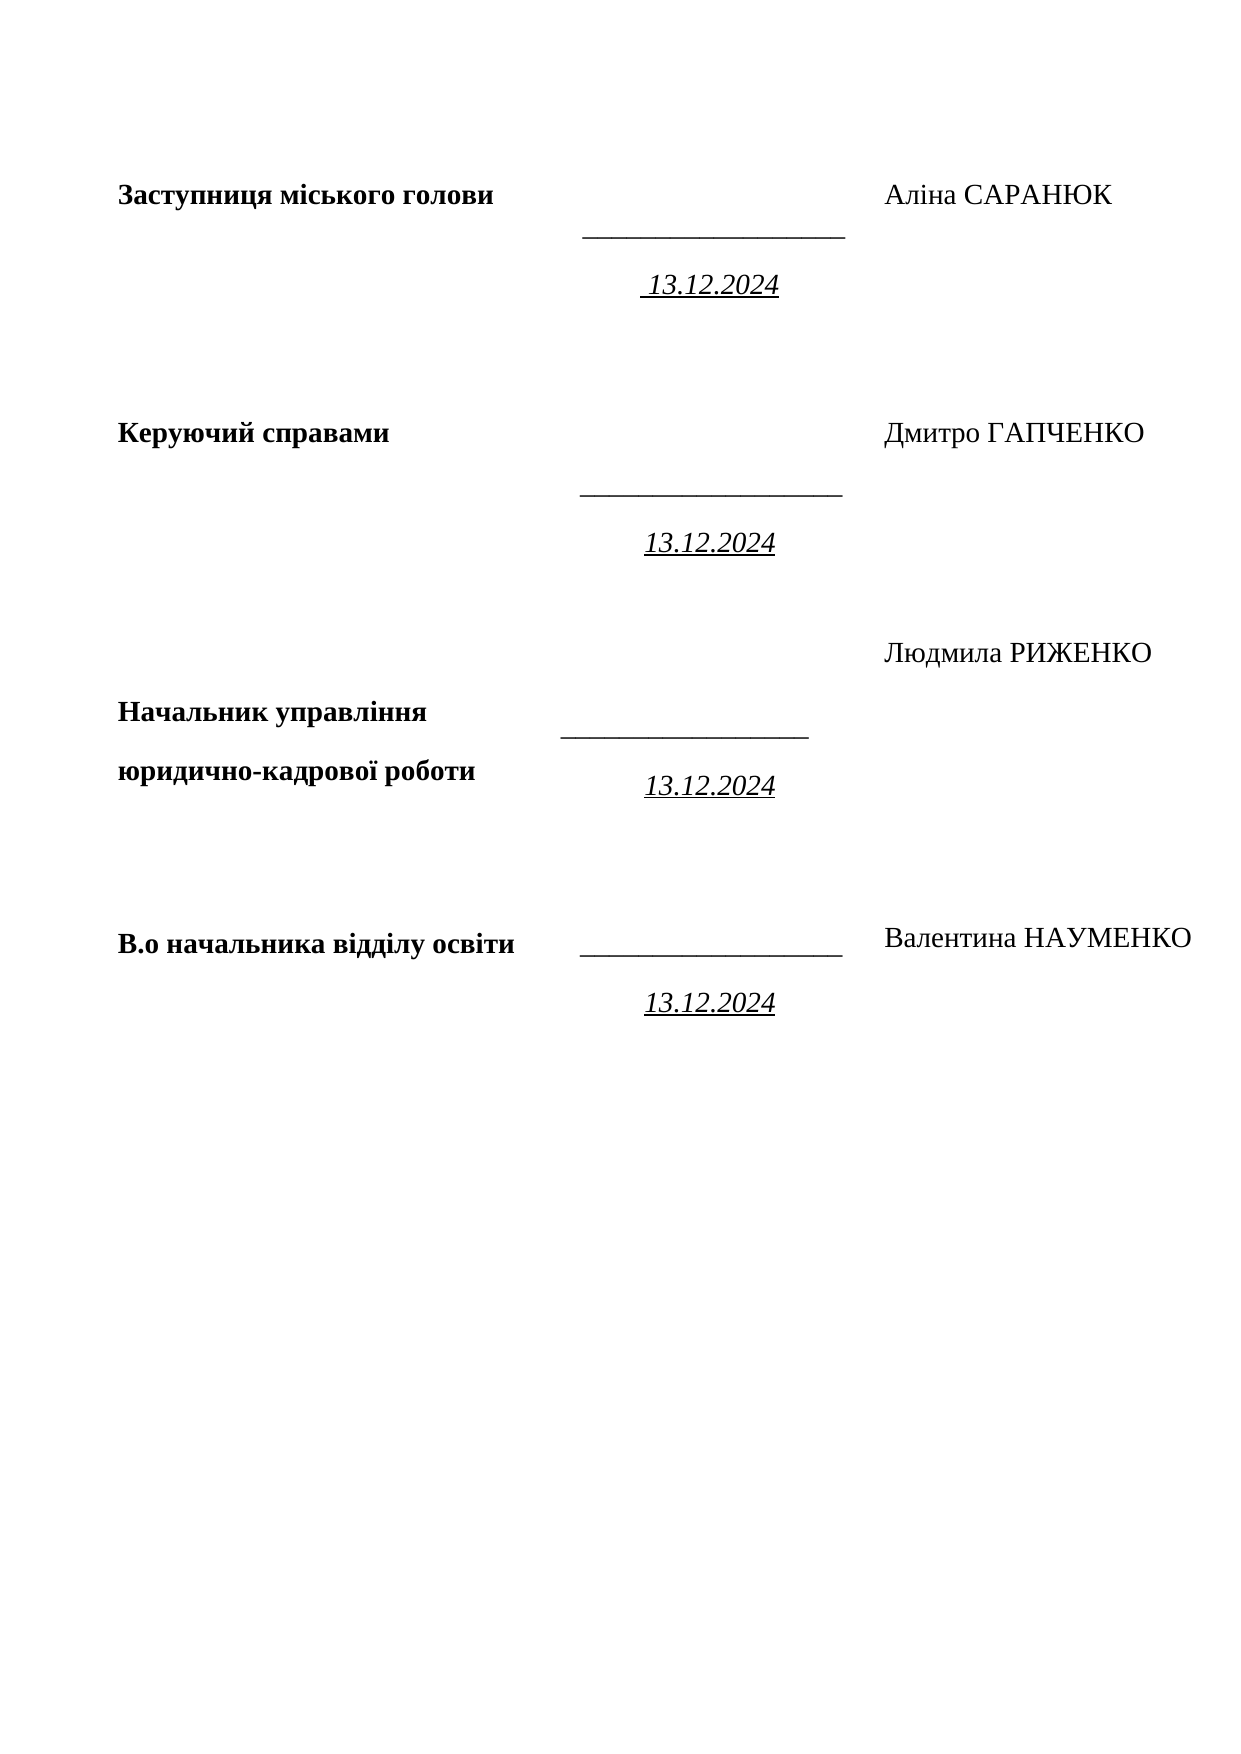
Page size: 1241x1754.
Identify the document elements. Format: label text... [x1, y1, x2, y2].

table_cell Дмитро ГАПЧЕНКО [873, 415, 1222, 635]
table_cell __________________ 13.12.2024 [549, 415, 873, 635]
table_cell Начальник управління юридично-кадрової роботи [106, 635, 549, 867]
table_cell Валентина НАУМЕНКО [873, 867, 1222, 1044]
table_header Аліна САРАНЮК [873, 118, 1222, 415]
table_cell __________________ 13.12.2024 [549, 867, 873, 1044]
table_header __________________ 13.12.2024 [549, 118, 873, 415]
table_header Заступниця міського голови [106, 118, 549, 415]
table_cell Людмила РИЖЕНКО [873, 635, 1222, 867]
table_cell _________________ 13.12.2024 [549, 635, 873, 867]
table_cell В.о начальника відділу освіти [106, 867, 549, 1044]
table_cell Керуючий справами [106, 415, 549, 635]
